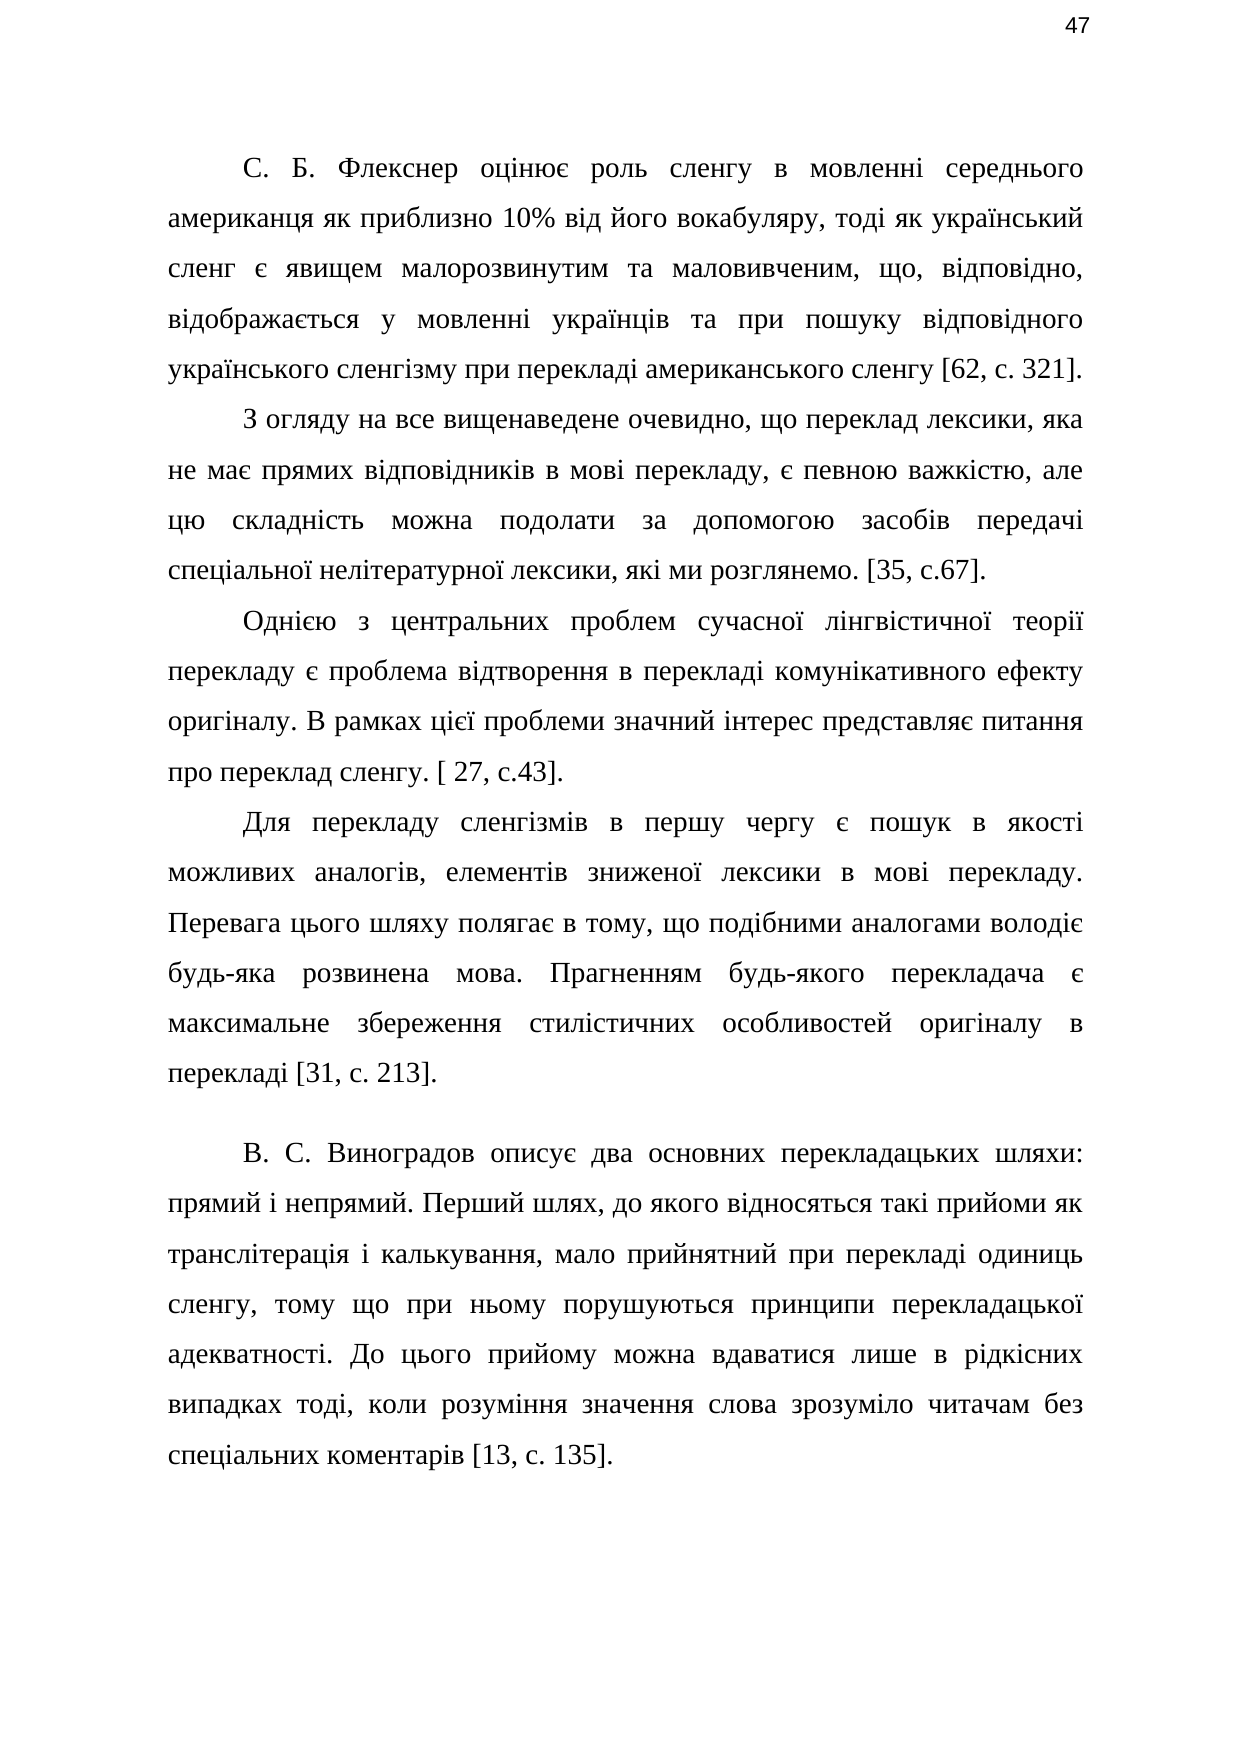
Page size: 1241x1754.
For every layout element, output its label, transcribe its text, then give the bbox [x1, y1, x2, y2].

text С. Б. Флекснер оцінює роль сленгу в мовленні середнього американця як приблизно 10% від його вокабуляру, тоді як український сленг є явищем малорозвинутим та маловивченим, що, відповідно, відображається у мовленні українців та при пошуку відповідного українського сленгізму при перекладі американського сленгу [62, c. 321]. [168, 150, 1084, 385]
text Для перекладу сленгізмів в першу чергу є пошук в якості можливих аналогів, елементів зниженої лексики в мові перекладу. Перевага цього шляху полягає в тому, що подібними аналогами володіє будь-яка розвинена мова. Прагненням будь-якого перекладача є максимальне збереження стилістичних особливостей оригіналу в перекладі [31, c. 213]. [168, 804, 1084, 1089]
text В. С. Виноградов описує два основних перекладацьких шляхи: прямий і непрямий. Перший шлях, до якого відносяться такі прийоми як транслітерація і калькування, мало прийнятний при перекладі одиниць сленгу, тому що при ньому порушуються принципи перекладацької адекватності. До цього прийому можна вдаватися лише в рідкісних випадках тоді, коли розуміння значення слова зрозуміло читачам без спеціальних коментарів [13, c. 135]. [168, 1135, 1084, 1471]
text Однією з центральних проблем сучасної лінгвістичної теорії перекладу є проблема відтворення в перекладі комунікативного ефекту оригіналу. В рамках цієї проблеми значний інтерес представляє питання про переклад сленгу. [ 27, c.43]. [168, 603, 1084, 787]
text З огляду на все вищенаведене очевидно, що переклад лексики, яка не має прямих відповідників в мові перекладу, є певною важкістю, але цю складність можна подолати за допомогою засобів передачі спеціальної нелітературної лексики, які ми розглянемо. [35, c.67]. [168, 402, 1084, 586]
